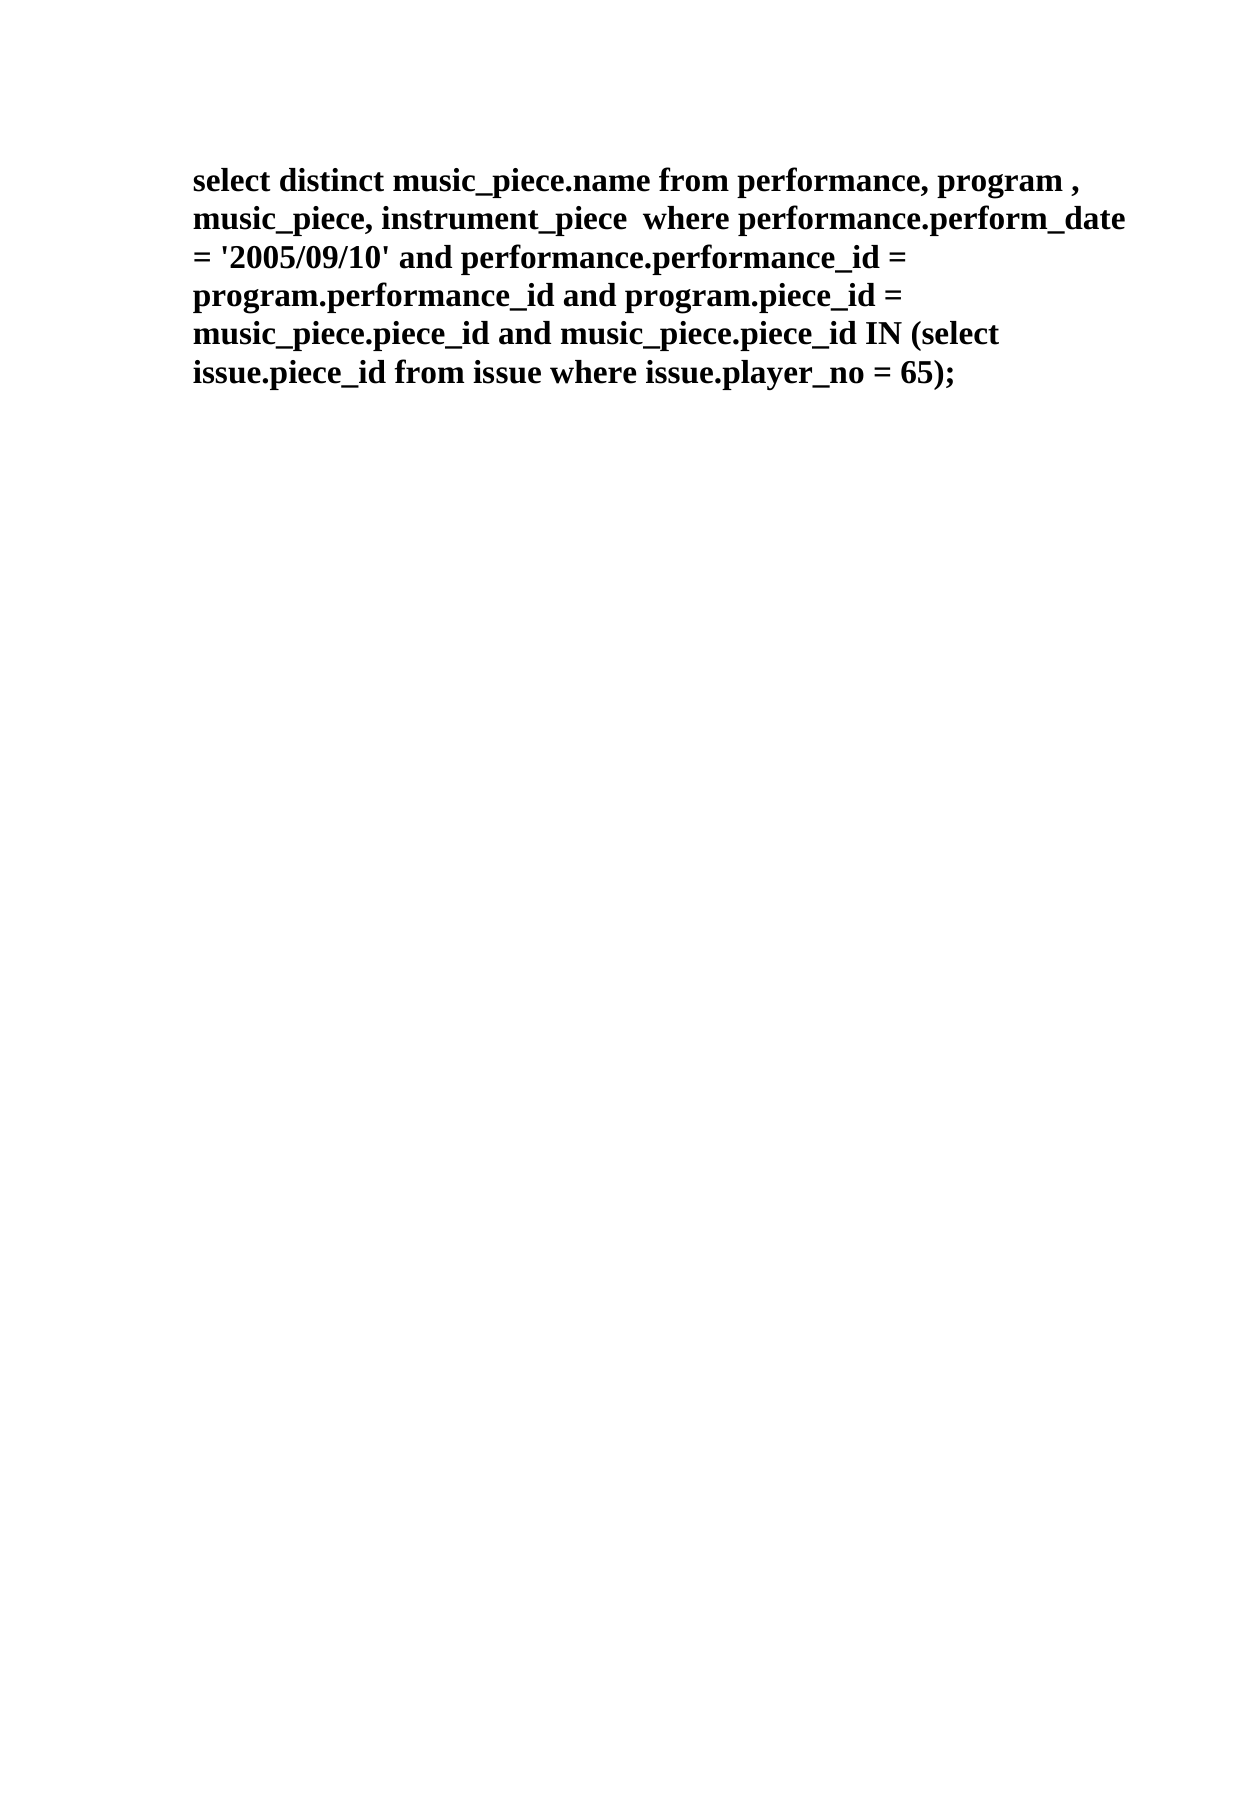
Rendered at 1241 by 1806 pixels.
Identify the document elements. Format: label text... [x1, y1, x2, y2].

text select distinct music_piece.name from performance, program , music_piece, instrument_piece where performance.perform_date = '2005/09/10' and performance.performance_id = program.performance_id and program.piece_id = music_piece.piece_id and music_piece.piece_id IN (select issue.piece_id from issue where issue.player_no = 65); [193, 160, 1147, 390]
